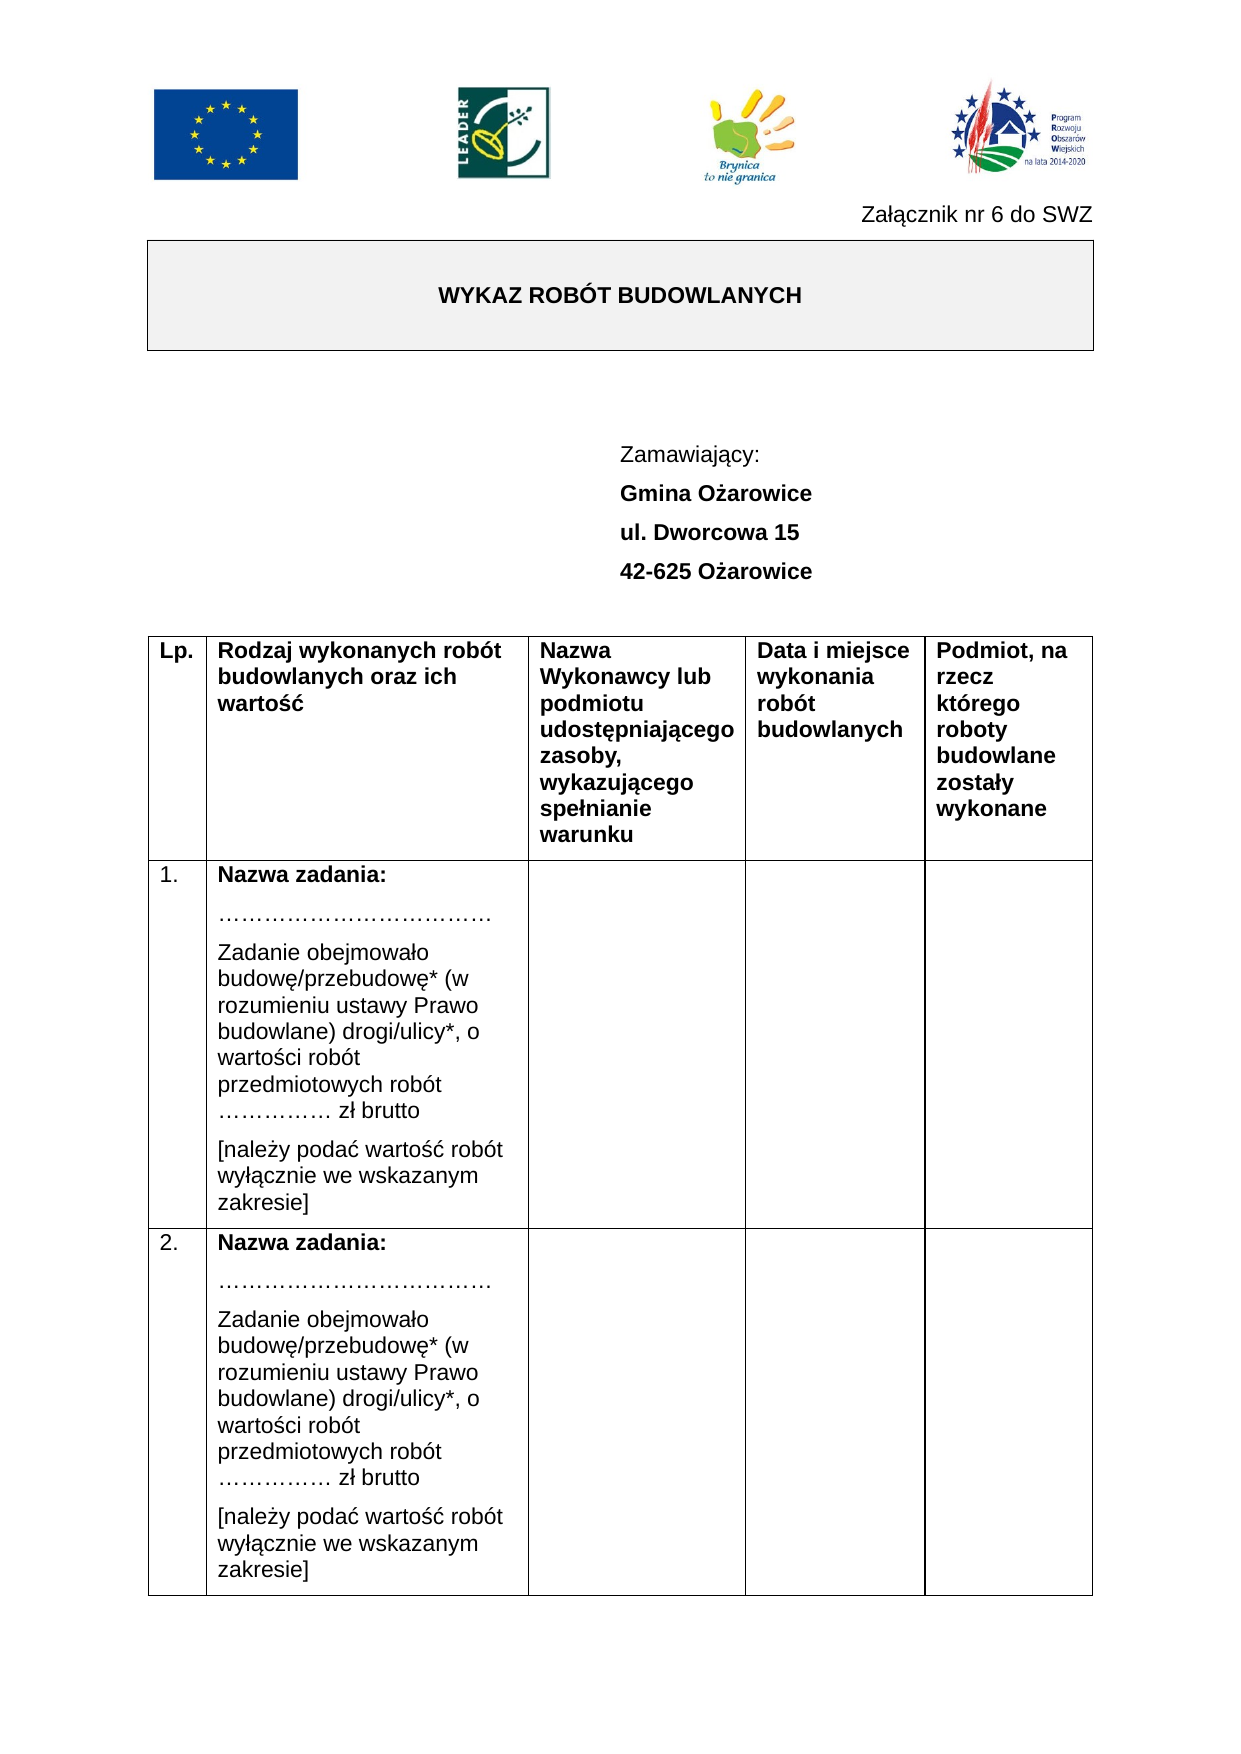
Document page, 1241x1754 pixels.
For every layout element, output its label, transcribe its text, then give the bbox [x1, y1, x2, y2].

picture [147, 73, 1093, 189]
table_cell [746, 861, 924, 1227]
table_header Rodzaj wykonanych robót budowlanych oraz ich wartość [207, 637, 528, 860]
table_cell [529, 1229, 745, 1595]
table_cell 2. [149, 1229, 206, 1595]
text Zamawiający: [620, 441, 1093, 468]
text ul. Dworcowa 15 [620, 519, 1093, 546]
table_cell [529, 861, 745, 1227]
table_cell 1. [149, 861, 206, 1227]
text WYKAZ ROBÓT BUDOWLANYCH [148, 241, 1093, 350]
table_cell Nazwa zadania: ……………………………… Zadanie obejmowało budowę/przebudowę* (w rozumieniu ustawy Prawo budowlane) drogi/ulicy*, o wartości robót przedmiotowych robót …………… zł brutto [należy podać wartość robót wyłącznie we wskazanym zakresie] [207, 1229, 528, 1595]
text Gmina Ożarowice [620, 480, 1093, 507]
table_header Data i miejsce wykonania robót budowlanych [746, 637, 924, 860]
text 42-625 Ożarowice [620, 558, 1093, 584]
table_cell [746, 1229, 924, 1595]
table_header Nazwa Wykonawcy lub podmiotu udostępniającego zasoby, wykazującego spełnianie warunku [529, 637, 745, 860]
table_header Podmiot, na rzecz którego roboty budowlane zostały wykonane [926, 637, 1092, 860]
table_cell Nazwa zadania: ……………………………… Zadanie obejmowało budowę/przebudowę* (w rozumieniu ustawy Prawo budowlane) drogi/ulicy*, o wartości robót przedmiotowych robót …………… zł brutto [należy podać wartość robót wyłącznie we wskazanym zakresie] [207, 861, 528, 1227]
table_header Lp. [149, 637, 206, 860]
table_cell [926, 861, 1092, 1227]
table_cell [926, 1229, 1092, 1595]
